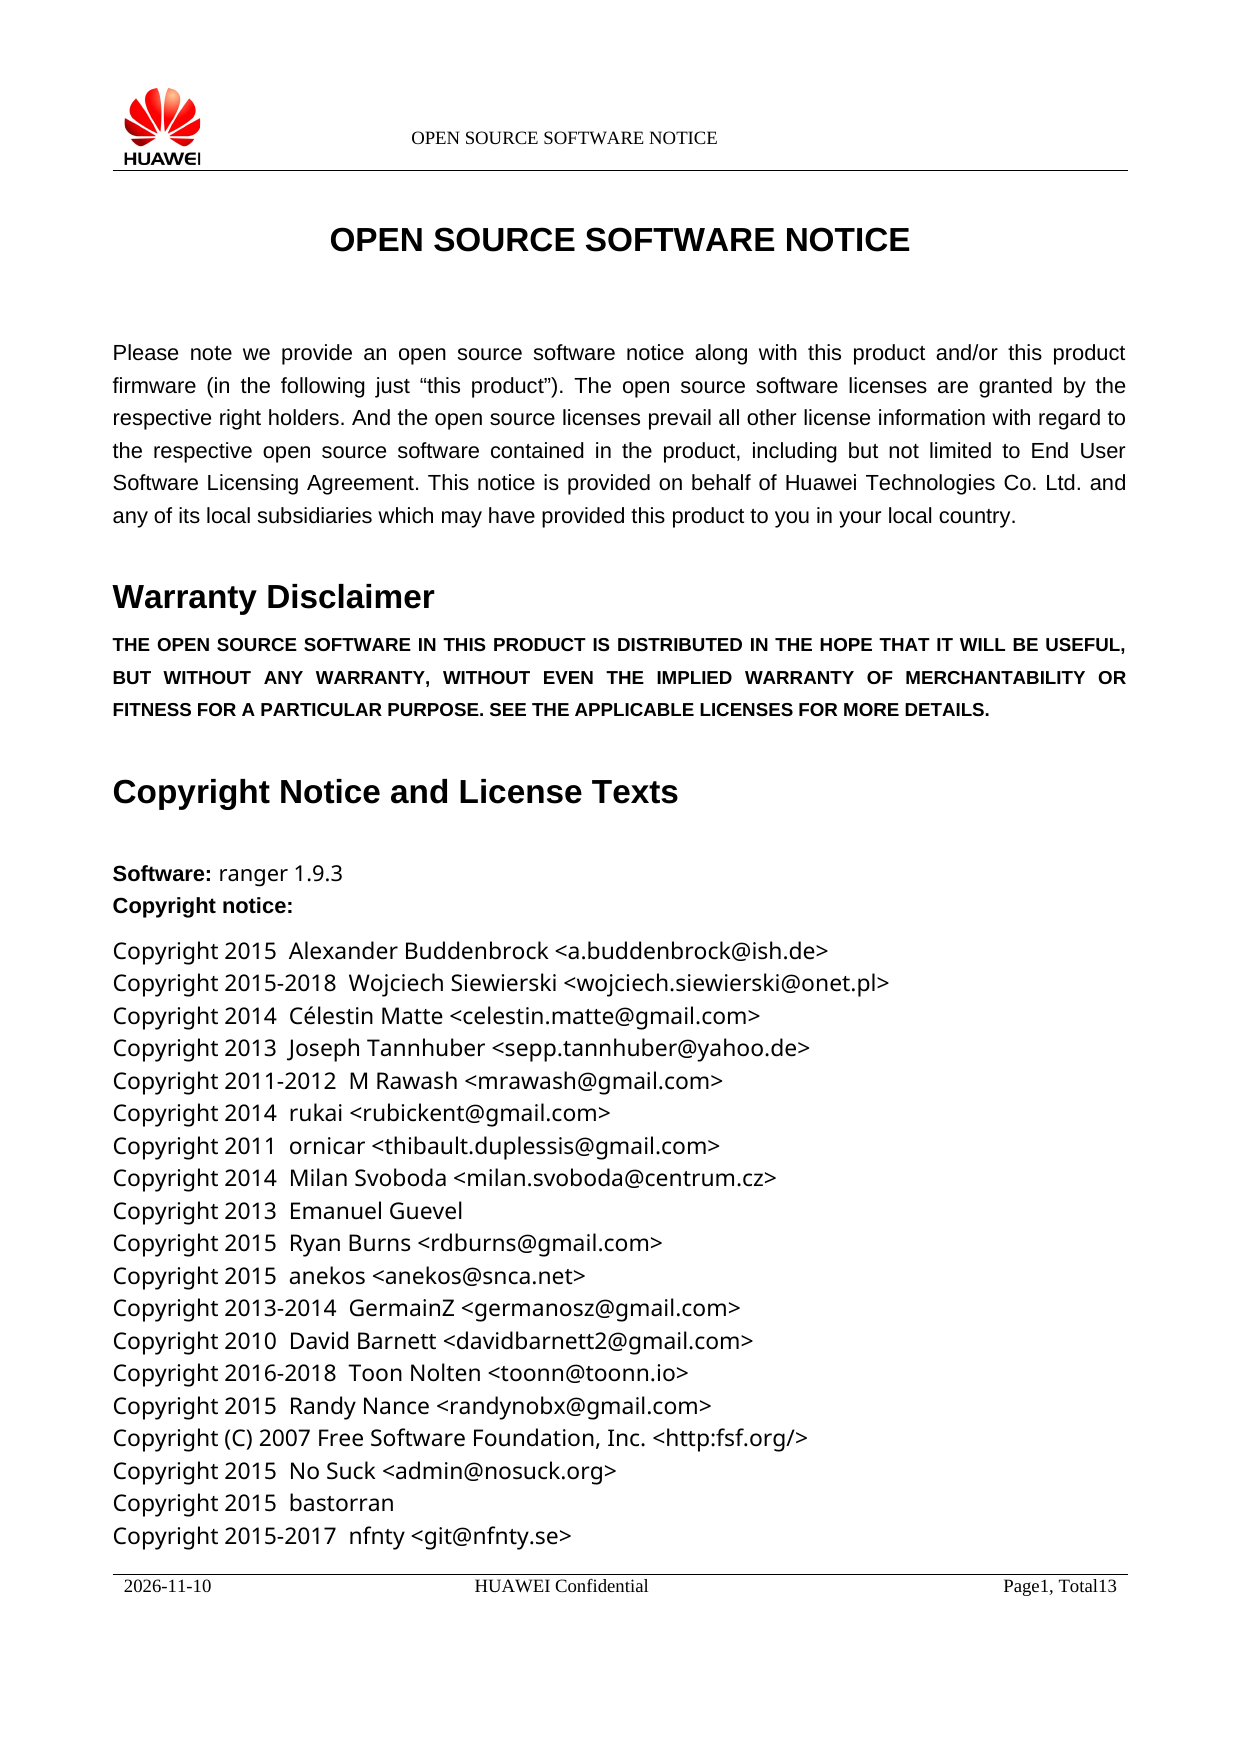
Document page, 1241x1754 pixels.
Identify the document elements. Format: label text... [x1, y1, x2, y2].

text Warranty Disclaimer [112, 564, 1128, 629]
picture [124, 88, 201, 165]
title Software: ranger 1.9.3 [112, 856, 1128, 889]
text Please note we provide an open source software notice along with this product and/or this product firmware (in the following just “this product”). The open source software licenses are granted by the respective right holders. And the open source licenses prevail all other license information with regard to the respective open source software contained in the product, including but not limited to End User Software Licensing Agreement. This notice is provided on behalf of Huawei Technologies Co. Ltd. and any of its local subsidiaries which may have provided this product to you in your local country. [112, 336, 1128, 531]
text Copyright Notice and License Texts [112, 759, 1128, 824]
text OPEN SOURCE SOFTWARE NOTICE [112, 206, 1128, 271]
text Copyright notice: [112, 889, 1128, 921]
text The open source software in this product is distributed in the hope that it will be useful, but WITHOUT ANY WARRANTY, without even the implied warranty of MERCHANTABILITY or FITNESS FOR A PARTICULAR PURPOSE. See the applicable licenses for more details. [112, 629, 1128, 726]
